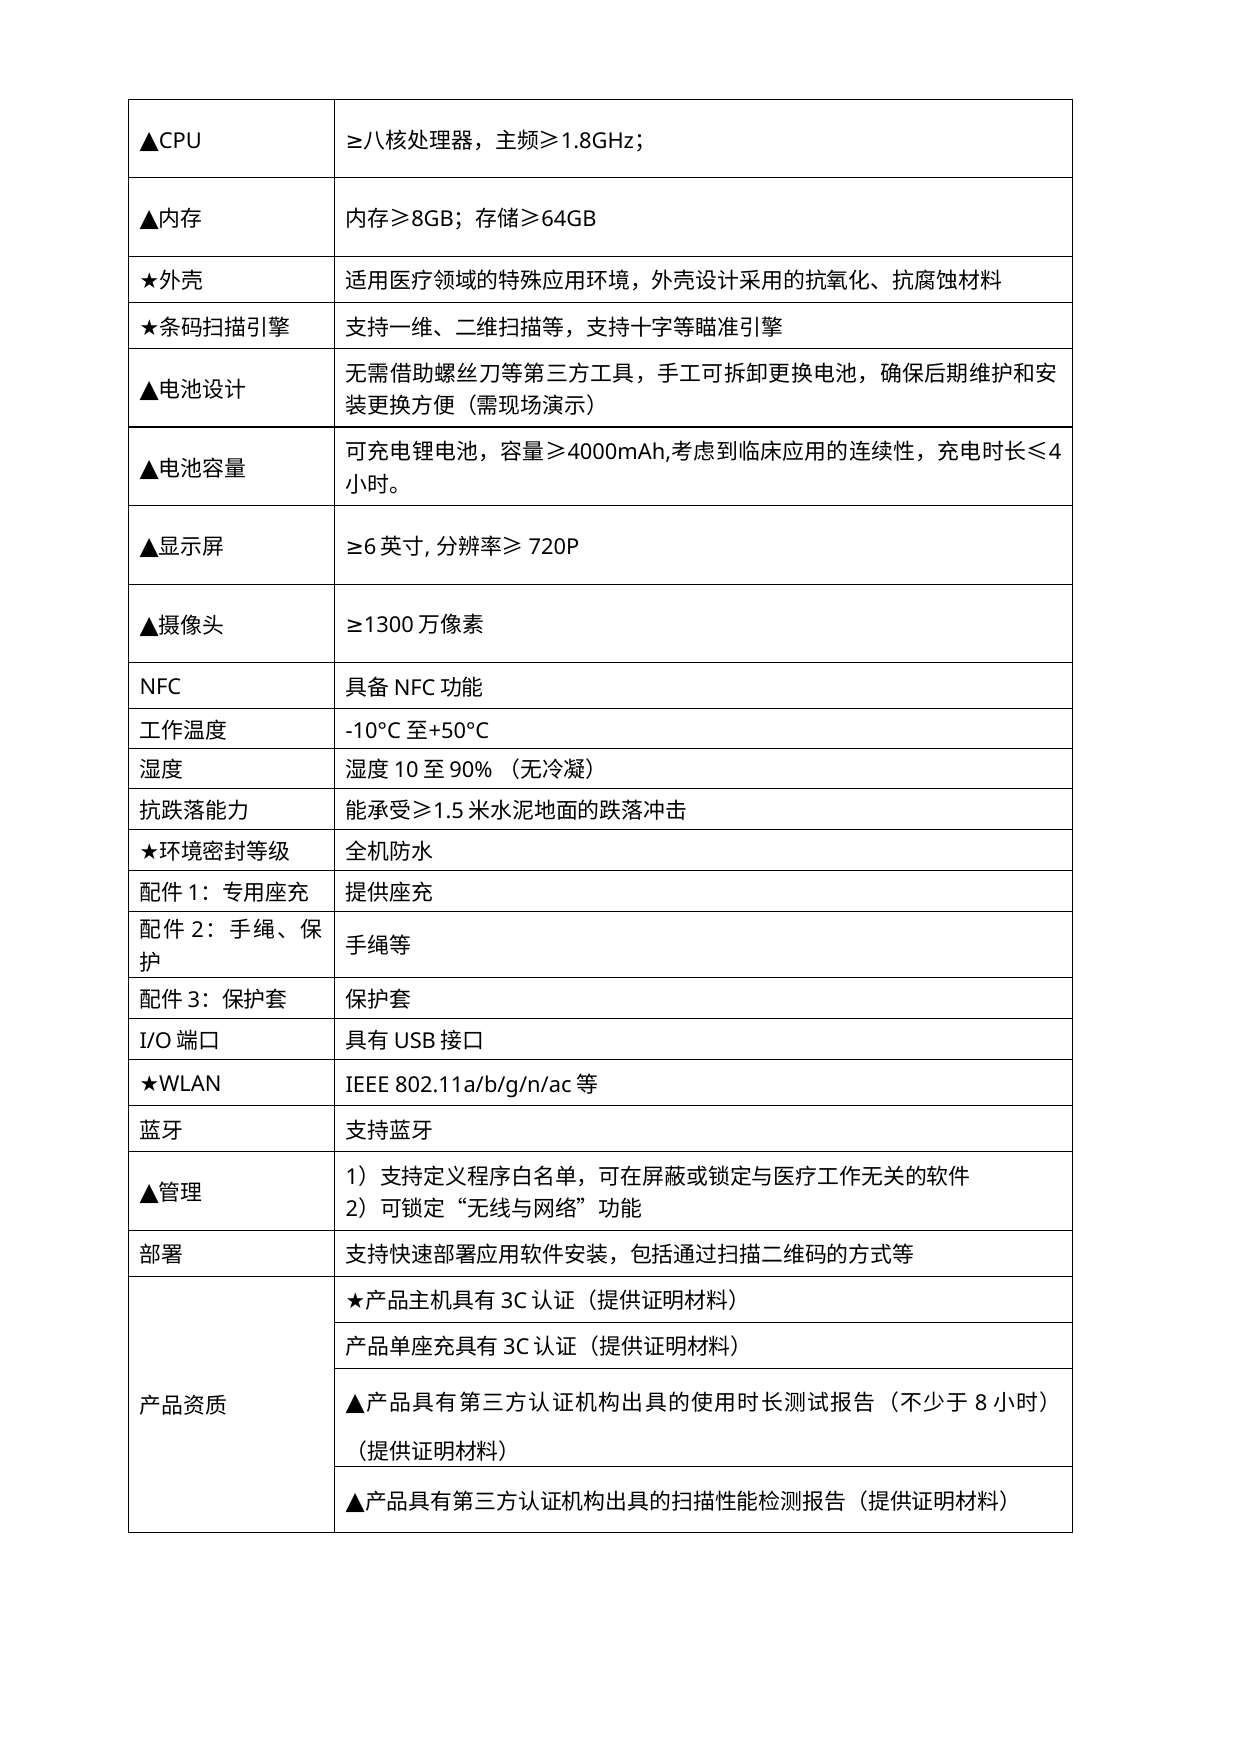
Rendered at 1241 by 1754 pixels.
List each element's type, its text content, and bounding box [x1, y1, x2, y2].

table_cell ≥6英寸, 分辨率≥ 720P [335, 506, 1072, 583]
table_cell 产品单座充具有3C认证（提供证明材料） [335, 1323, 1072, 1367]
table_cell ▲管理 [129, 1152, 334, 1229]
table_cell 具备NFC功能 [335, 663, 1072, 708]
table_cell 能承受≥1.5米水泥地面的跌落冲击 [335, 789, 1072, 829]
table_cell NFC [129, 663, 334, 708]
table_cell ▲内存 [129, 178, 334, 256]
table_cell 适用医疗领域的特殊应用环境，外壳设计采用的抗氧化、抗腐蚀材料 [335, 257, 1072, 302]
table_cell ≥八核处理器，主频≥1.8GHz； [335, 100, 1072, 177]
table_cell ★环境密封等级 [129, 830, 334, 870]
table_cell ★外壳 [129, 257, 334, 302]
table_cell ★条码扫描引擎 [129, 303, 334, 348]
table_cell 支持一维、二维扫描等，支持十字等瞄准引擎 [335, 303, 1072, 348]
table_cell ▲CPU [129, 100, 334, 177]
table_cell 提供座充 [335, 871, 1072, 911]
table_cell ▲摄像头 [129, 585, 334, 662]
table_cell 支持定义程序白名单，可在屏蔽或锁定与医疗工作无关的软件 可锁定“无线与网络”功能 [335, 1152, 1072, 1229]
table_cell -10°C 至+50°C [335, 709, 1072, 748]
table_cell ▲产品具有第三方认证机构出具的使用时长测试报告（不少于8小时）（提供证明材料） [335, 1369, 1072, 1466]
table_cell ▲显示屏 [129, 506, 334, 583]
table_cell 内存≥8GB；存储≥64GB [335, 178, 1072, 256]
table_cell 部署 [129, 1231, 334, 1276]
table_cell 具有USB接口 [335, 1019, 1072, 1059]
table_cell 产品资质 [129, 1277, 334, 1532]
table_cell 配件1：专用座充 [129, 871, 334, 911]
table_cell 湿度 [129, 749, 334, 788]
table_cell 工作温度 [129, 709, 334, 748]
table_cell IEEE 802.11a/b/g/n/ac等 [335, 1060, 1072, 1105]
table_cell 无需借助螺丝刀等第三方工具，手工可拆卸更换电池，确保后期维护和安装更换方便（需现场演示） [335, 349, 1072, 426]
table_cell 手绳等 [335, 912, 1072, 977]
table_cell 支持快速部署应用软件安装，包括通过扫描二维码的方式等 [335, 1231, 1072, 1276]
table_cell 抗跌落能力 [129, 789, 334, 829]
table_cell ★产品主机具有3C认证（提供证明材料） [335, 1277, 1072, 1322]
table_cell ▲产品具有第三方认证机构出具的扫描性能检测报告（提供证明材料） [335, 1467, 1072, 1532]
table_cell 配件2：手绳、保护 [129, 912, 334, 977]
table_cell 支持蓝牙 [335, 1106, 1072, 1151]
table_cell ★WLAN [129, 1060, 334, 1105]
table_cell 湿度10至90% （无冷凝） [335, 749, 1072, 788]
table_cell 全机防水 [335, 830, 1072, 870]
table_cell I/O端口 [129, 1019, 334, 1059]
table_cell 可充电锂电池，容量≥4000mAh,考虑到临床应用的连续性，充电时长≤4小时。 [335, 428, 1072, 505]
table_cell ≥1300万像素 [335, 585, 1072, 662]
table_cell 保护套 [335, 978, 1072, 1018]
table_cell ▲电池设计 [129, 349, 334, 426]
table_cell 配件3：保护套 [129, 978, 334, 1018]
table_cell 蓝牙 [129, 1106, 334, 1151]
table_cell ▲电池容量 [129, 428, 334, 505]
